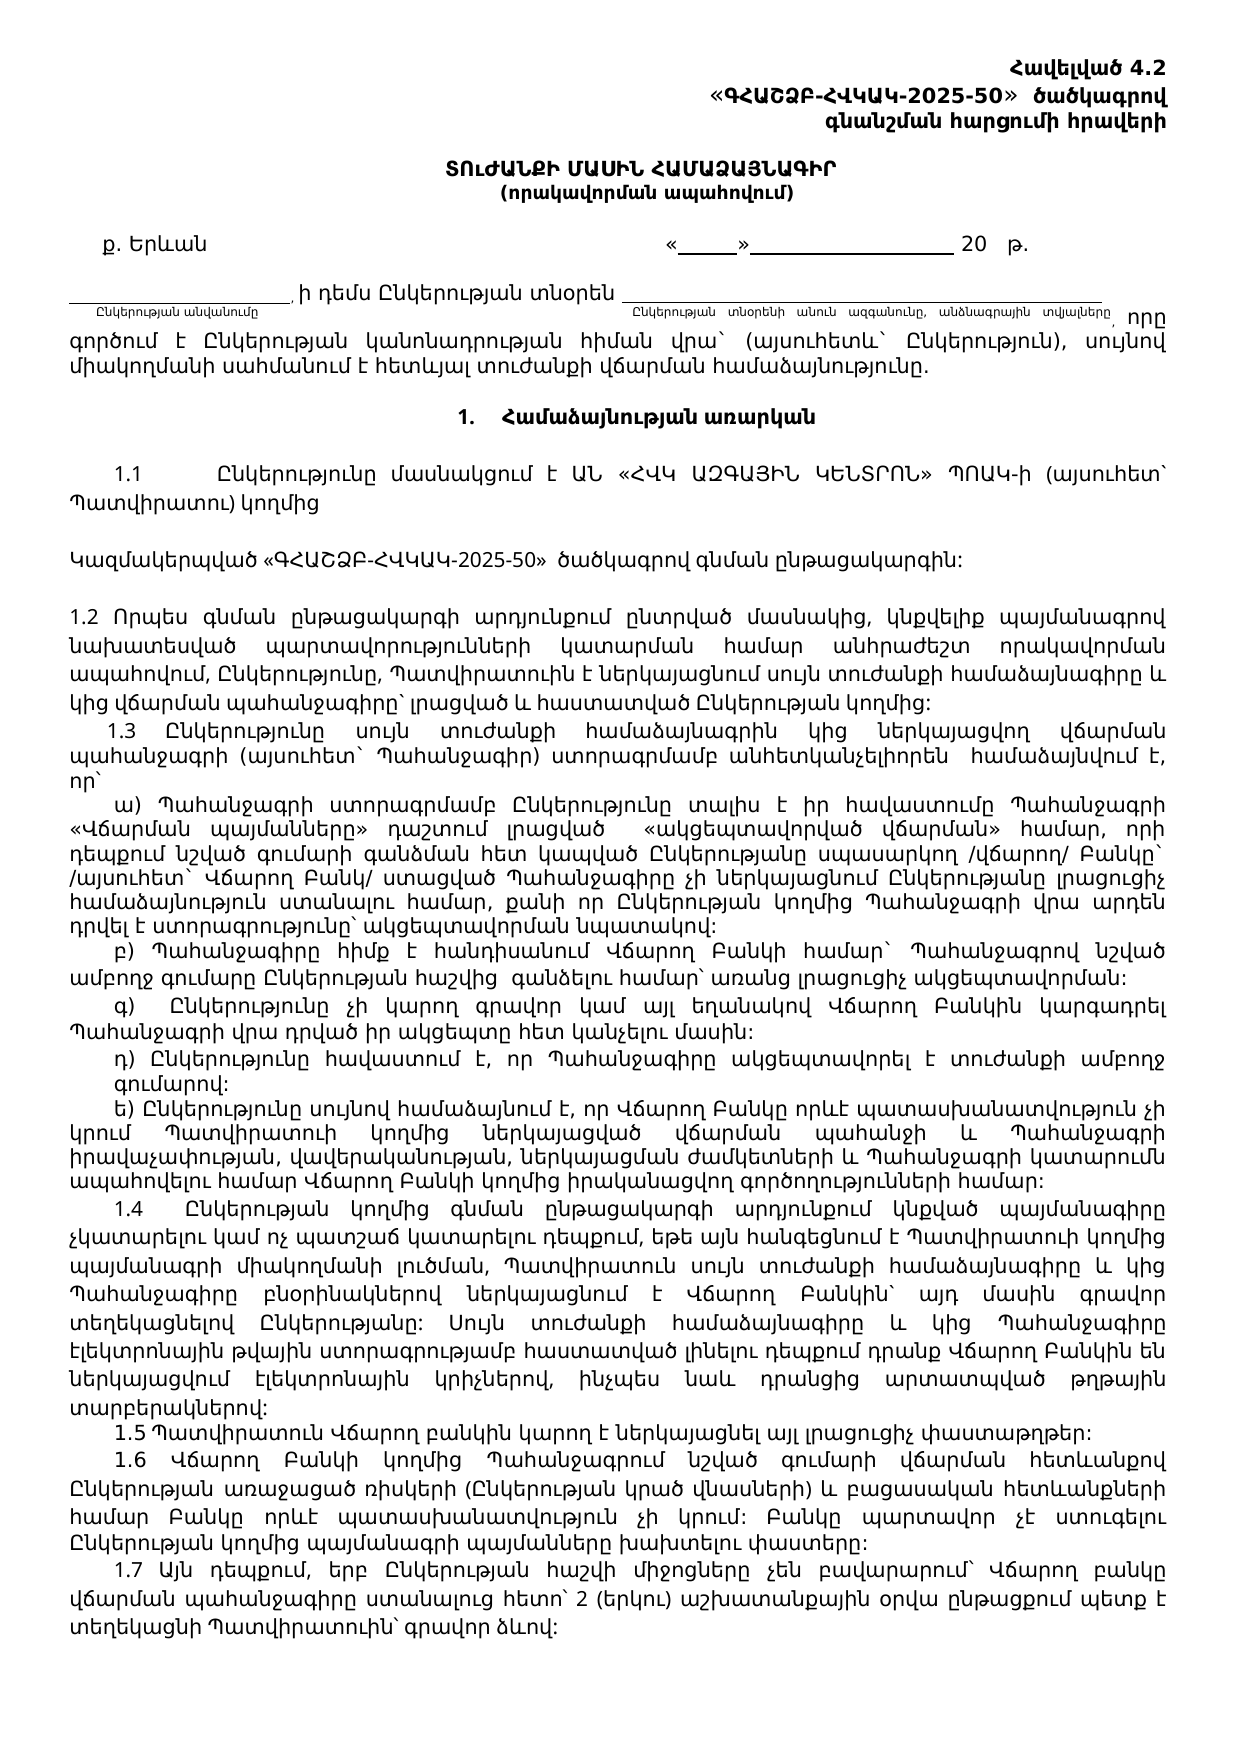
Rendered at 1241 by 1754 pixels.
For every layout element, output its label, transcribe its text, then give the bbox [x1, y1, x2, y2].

text ՏՈւԺԱՆՔԻ ՄԱՍԻՆ ՀԱՄԱՁԱՅՆԱԳԻՐ [69, 157, 1167, 182]
text գնանշման հարցումի հրավերի [69, 109, 1167, 133]
text Ընկերության անվանումը Ընկերության տնօրենի անուն ազգանունը, անձնագրային տվյալները, որը գործում է Ընկերության կանոնադրության հիման վրա` (այսուհետև` Ընկերություն), սույնով միակողմանի սահմանում է հետևյալ տուժանքի վճարման համաձայնությունը. [69, 305, 1167, 378]
text , ի դեմս Ընկերության տնօրեն [69, 281, 1167, 305]
list Ընկերությունը մասնակցում է ԱՆ «ՀՎԿ ԱԶԳԱՅԻՆ ԿԵՆՏՐՈՆ» ՊՈԱԿ-ի (այսուհետ` Պատվիրատու) կողմից [69, 459, 1167, 516]
text 1.6 Վճարող Բանկի կողմից Պահանջագրում նշված գումարի վճարման հետևանքով Ընկերության առաջացած ռիսկերի (Ընկերության կրած վնասների) և բացասական հետևանքների համար Բանկը որևէ պատասխանատվություն չի կրում: Բանկը պարտավոր չէ ստուգելու Ընկերության կողմից պայմանագրի պայմանները խախտելու փաստերը: [69, 1446, 1167, 1555]
text «ԳՀԱՇՁԲ-ՀՎԿԱԿ-2025-50» ծածկագրով [69, 80, 1167, 109]
list Պատվիրատուն Վճարող բանկին կարող է ներկայացնել այլ լրացուցիչ փաստաթղթեր: [113, 1421, 1167, 1446]
text գ) Ընկերությունը չի կարող գրավոր կամ այլ եղանակով Վճարող Բանկին կարգադրել Պահանջագրի վրա դրված իր ակցեպտը հետ կանչելու մասին: [69, 991, 1167, 1044]
text ե) Ընկերությունը սույնով համաձայնում է, որ Վճարող Բանկը որևէ պատասխանատվություն չի կրում Պատվիրատուի կողմից ներկայացված վճարման պահանջի և Պահանջագրի իրավաչափության, վավերականության, ներկայացման ժամկետների և Պահանջագրի կատարումն ապահովելու համար Վճարող Բանկի կողմից իրականացվող գործողությունների համար: [69, 1097, 1167, 1194]
text 1.3 Ընկերությունը սույն տուժանքի համաձայնագրին կից ներկայացվող վճարման պահանջագրի (այսուհետ` Պահանջագիր) ստորագրմամբ անհետկանչելիորեն համաձայնվում է, որ՝ [69, 716, 1167, 793]
text 1.7 Այն դեպքում, երբ Ընկերության հաշվի միջոցները չեն բավարարում՝ Վճարող բանկը վճարման պահանջագիրը ստանալուց հետո՝ 2 (երկու) աշխատանքային օրվա ընթացքում պետք է տեղեկացնի Պատվիրատուին՝ գրավոր ձևով: [69, 1555, 1167, 1641]
text (որակավորման ապահովում) [69, 182, 1167, 204]
text ք. Երևան « » 20 թ. [69, 232, 1167, 257]
text 1.2 Որպես գնման ընթացակարգի արդյունքում ընտրված մասնակից, կնքվելիք պայմանագրով նախատեսված պարտավորությունների կատարման համար անհրաժեշտ որակավորման ապահովում, Ընկերությունը, Պատվիրատուին է ներկայացնում սույն տուժանքի համաձայնագիրը և կից վճարման պահանջագիրը` լրացված և հաստատված Ընկերության կողմից: [69, 602, 1167, 716]
text ա) Պահանջագրի ստորագրմամբ Ընկերությունը տալիս է իր հավաստումը Պահանջագրի «Վճարման պայմանները» դաշտում լրացված «ակցեպտավորված վճարման» համար, որի դեպքում նշված գումարի գանձման հետ կապված Ընկերությանը սպասարկող /վճարող/ Բանկը` /այսուհետ` Վճարող Բանկ/ ստացված Պահանջագիրը չի ներկայացնում Ընկերությանը լրացուցիչ համաձայնություն ստանալու համար, քանի որ Ընկերության կողմից Պահանջագրի վրա արդեն դրվել է ստորագրությունը՝ ակցեպտավորման նպատակով: [69, 793, 1167, 939]
text Հավելված 4.2 [69, 56, 1167, 80]
text 1.4 Ընկերության կողմից գնման ընթացակարգի արդյունքում կնքված պայմանագիրը չկատարելու կամ ոչ պատշաճ կատարելու դեպքում, եթե այն հանգեցնում է Պատվիրատուի կողմից պայմանագրի միակողմանի լուծման, Պատվիրատուն սույն տուժանքի համաձայնագիրը և կից Պահանջագիրը բնօրինակներով ներկայացնում է Վճարող Բանկին` այդ մասին գրավոր տեղեկացնելով Ընկերությանը: Սույն տուժանքի համաձայնագիրը և կից Պահանջագիրը էլեկտրոնային թվային ստորագրությամբ հաստատված լինելու դեպքում դրանք Վճարող Բանկին են ներկայացվում էլեկտրոնային կրիչներով, ինչպես նաև դրանցից արտատպված թղթային տարբերակներով: [69, 1194, 1167, 1421]
text Կազմակերպված «ԳՀԱՇՁԲ-ՀՎԿԱԿ-2025-50» ծածկագրով գնման ընթացակարգին: [69, 545, 1167, 573]
text բ) Պահանջագիրը հիմք է հանդիսանում Վճարող Բանկի համար` Պահանջագրով նշված ամբողջ գումարը Ընկերության հաշվից գանձելու համար՝ առանց լրացուցիչ ակցեպտավորման: [69, 939, 1167, 991]
list Համաձայնության առարկան [107, 402, 1167, 431]
text դ) Ընկերությունը հավաստում է, որ Պահանջագիրը ակցեպտավորել է տուժանքի ամբողջ գումարով: [113, 1044, 1167, 1097]
